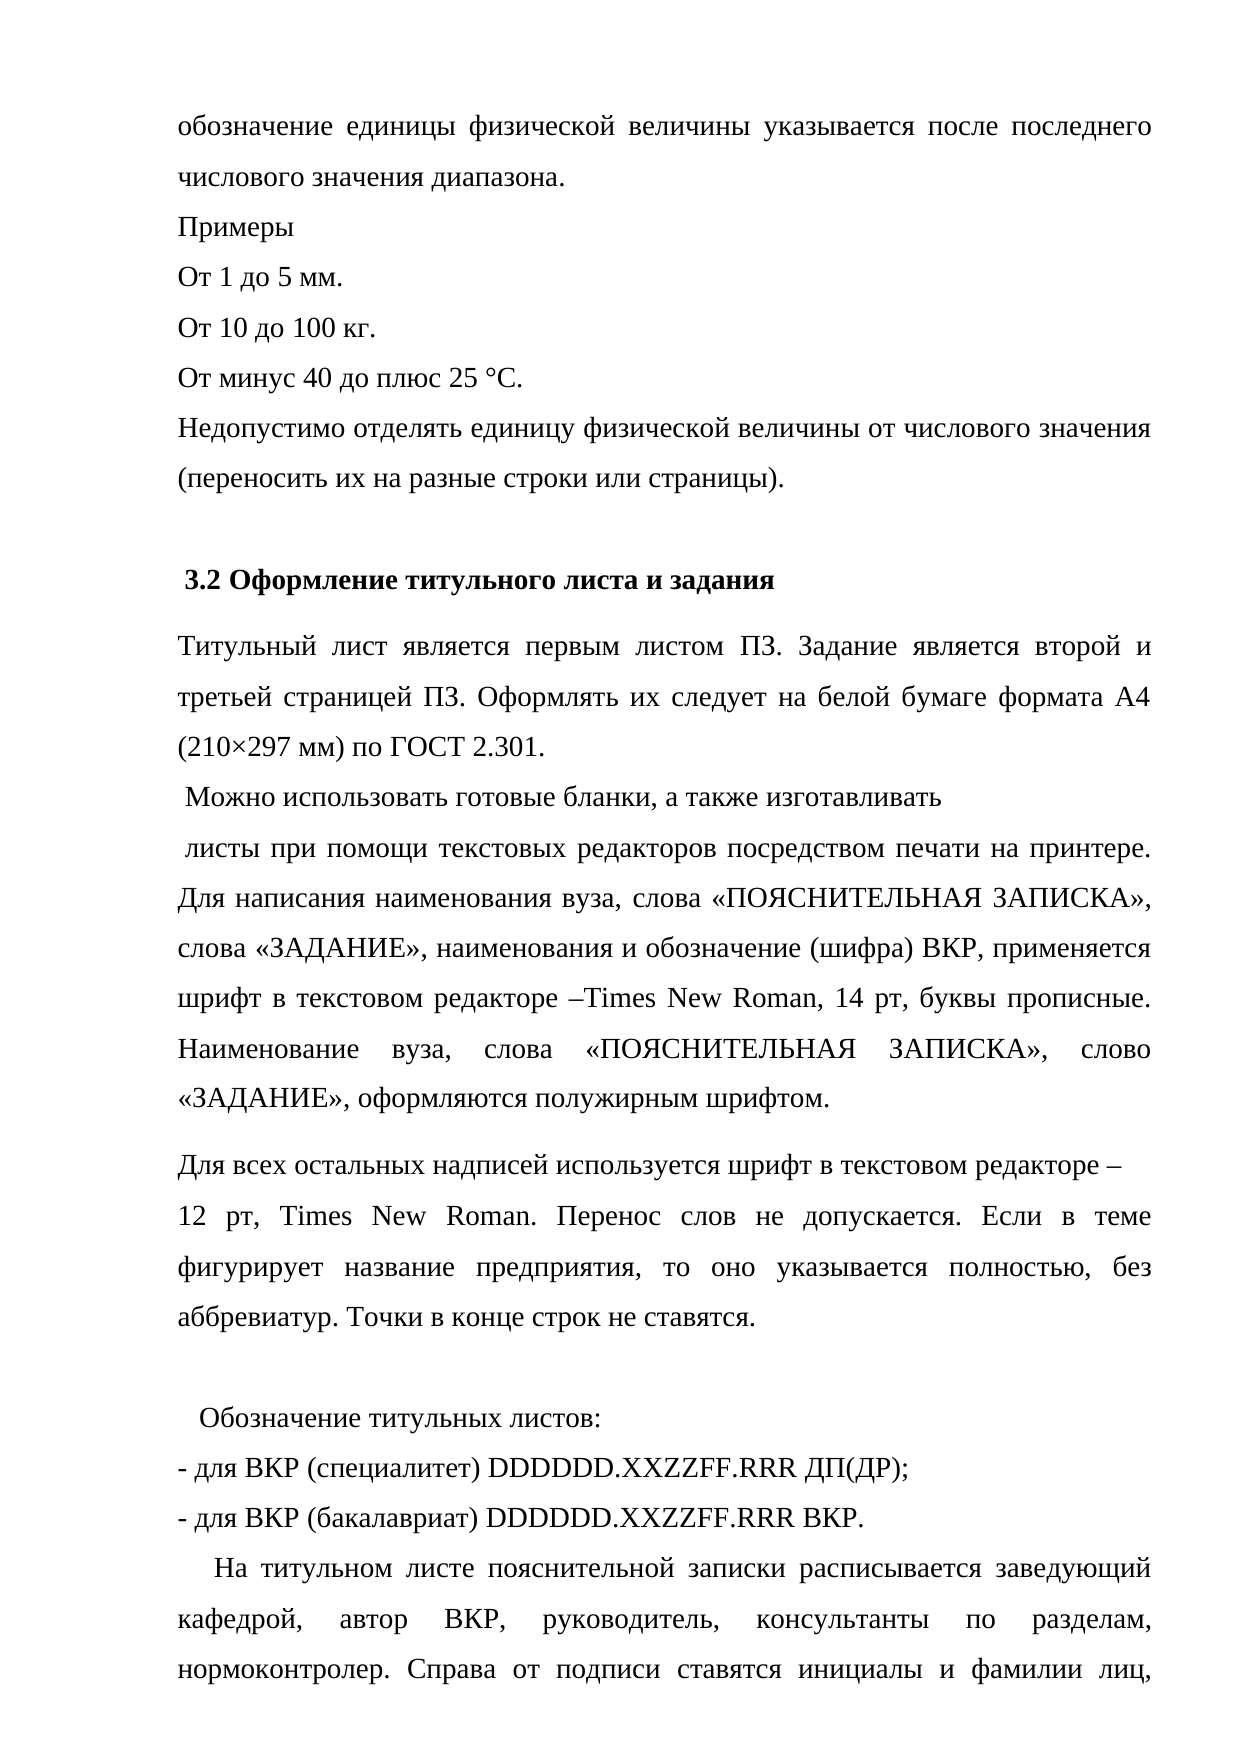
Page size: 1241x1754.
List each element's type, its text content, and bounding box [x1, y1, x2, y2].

subtitle Оформление титульного листа и задания [184, 562, 1152, 595]
text Для всех остальных надписей используется шрифт в текстовом редакторе – [177, 1148, 1152, 1182]
text «ЗАДАНИЕ», оформляются полужирным шрифтом. [177, 1081, 1152, 1115]
list для ВКР (специалитет) DDDDDD.XXZZFF.RRR ДП(ДР); [177, 1450, 1152, 1484]
text От 1 до 5 мм. [177, 259, 1152, 293]
text Титульный лист является первым листом ПЗ. Задание является второй и третьей страницей ПЗ. Оформлять их следует на белой бумаге формата А4 (210×297 мм) по ГОСТ 2.301. [177, 628, 1152, 763]
text листы при помощи текстовых редакторов посредством печати на принтере. Для написания наименования вуза, слова «ПОЯСНИТЕЛЬНАЯ ЗАПИСКА», слова «ЗАДАНИЕ», наименования и обозначение (шифра) ВКР, применяется шрифт в текстовом редакторе –Times New Roman, 14 рт, буквы прописные. Наименование вуза, слова «ПОЯСНИТЕЛЬНАЯ ЗАПИСКА», слово [177, 830, 1152, 1064]
text Примеры [177, 209, 1152, 243]
text Обозначение титульных листов: [199, 1400, 1152, 1433]
list для ВКР (бакалавриат) DDDDDD.XXZZFF.RRR ВКР. [177, 1500, 1152, 1534]
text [177, 108, 1152, 192]
text Можно использовать готовые бланки, а также изготавливать [184, 779, 1152, 813]
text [177, 1551, 1152, 1685]
text 12 рт, Times New Roman. Перенос слов не допускается. Если в теме фигурирует название предприятия, то оно указывается полностью, без аббревиатур. Точки в конце строк не ставятся. [177, 1198, 1152, 1333]
text От 10 до 100 кг. [177, 310, 1152, 343]
text От минус 40 до плюс 25 °С. [177, 360, 1152, 393]
text Недопустимо отделять единицу физической величины от числового значения (переносить их на разные строки или страницы). [177, 410, 1152, 494]
